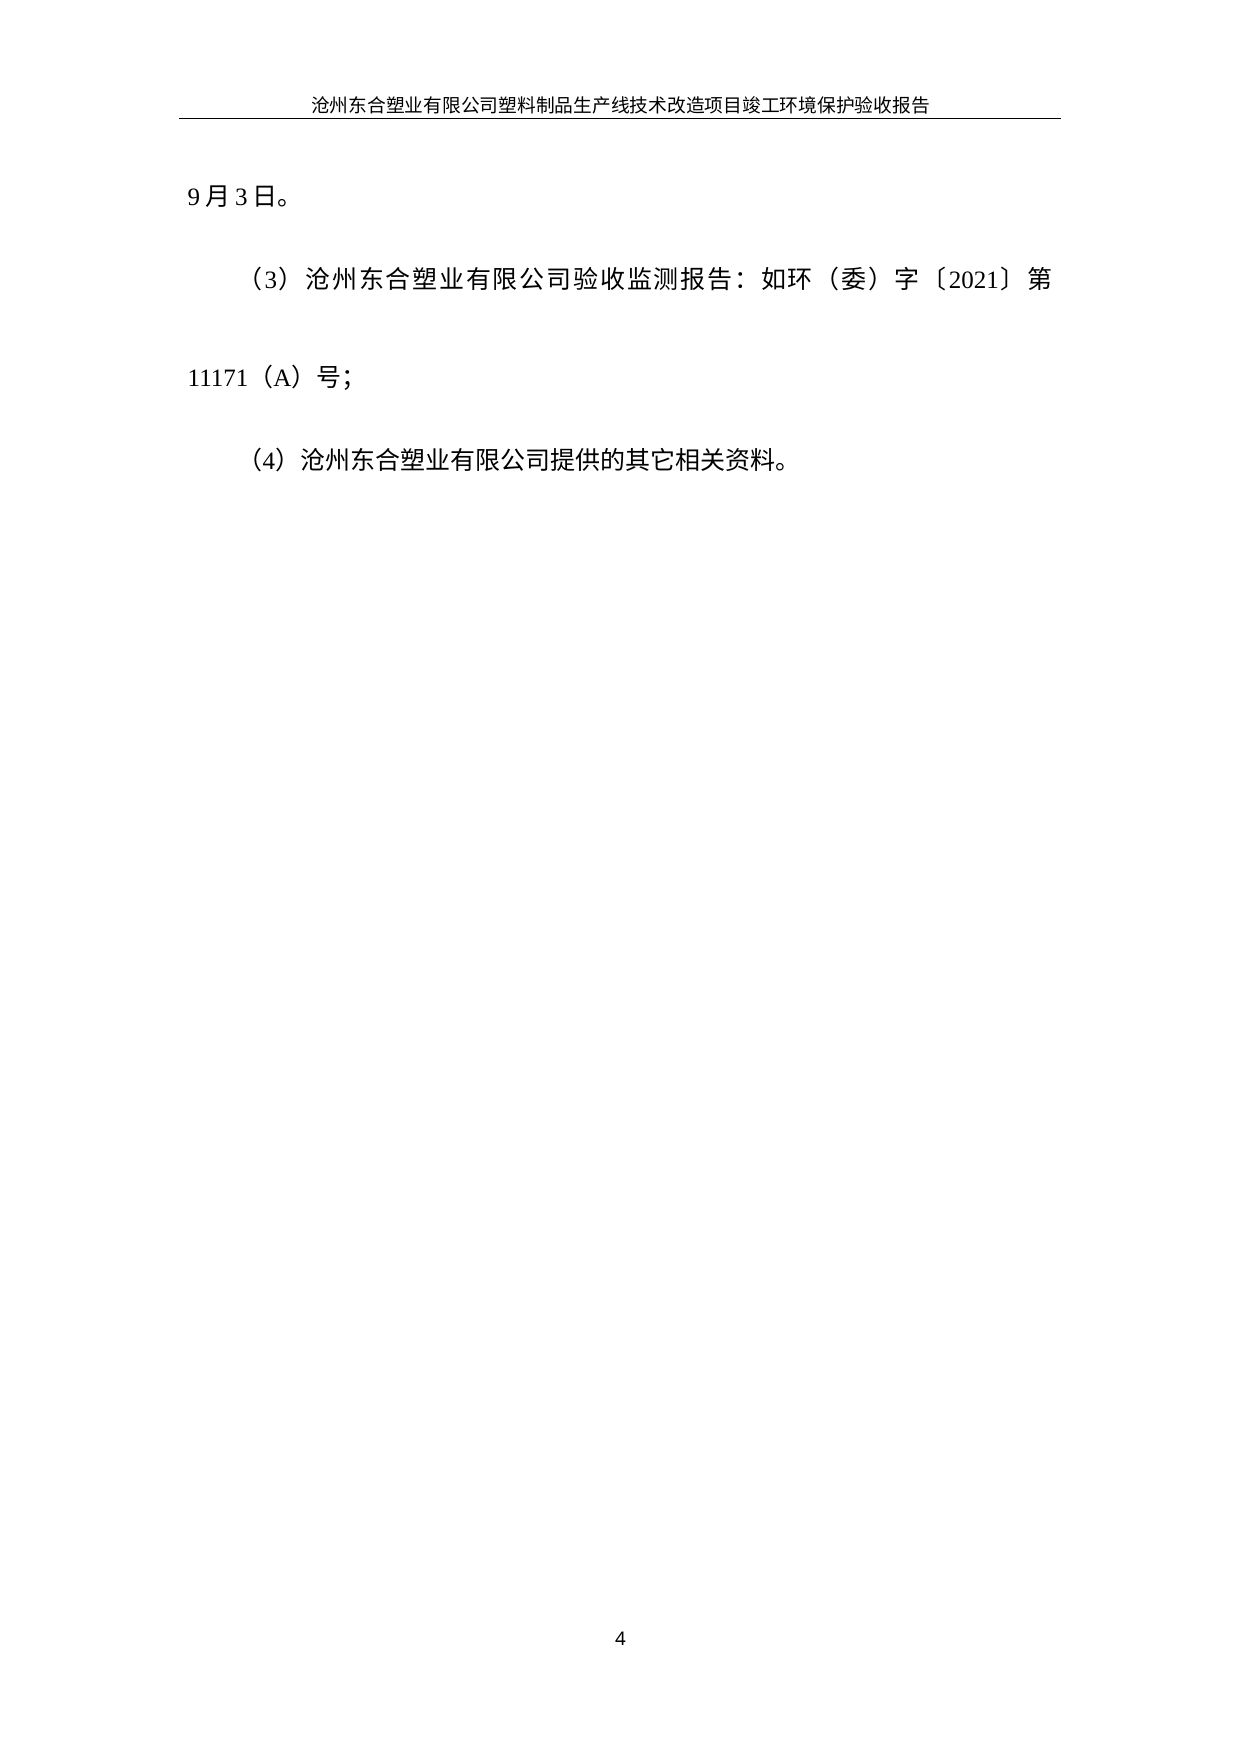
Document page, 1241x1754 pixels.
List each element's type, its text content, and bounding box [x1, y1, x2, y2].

text （3）沧州东合塑业有限公司验收监测报告：如环（委）字〔2021〕第11171（A）号； [187, 245, 1053, 408]
text （4）沧州东合塑业有限公司提供的其它相关资料。 [187, 426, 1053, 491]
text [187, 162, 1053, 227]
